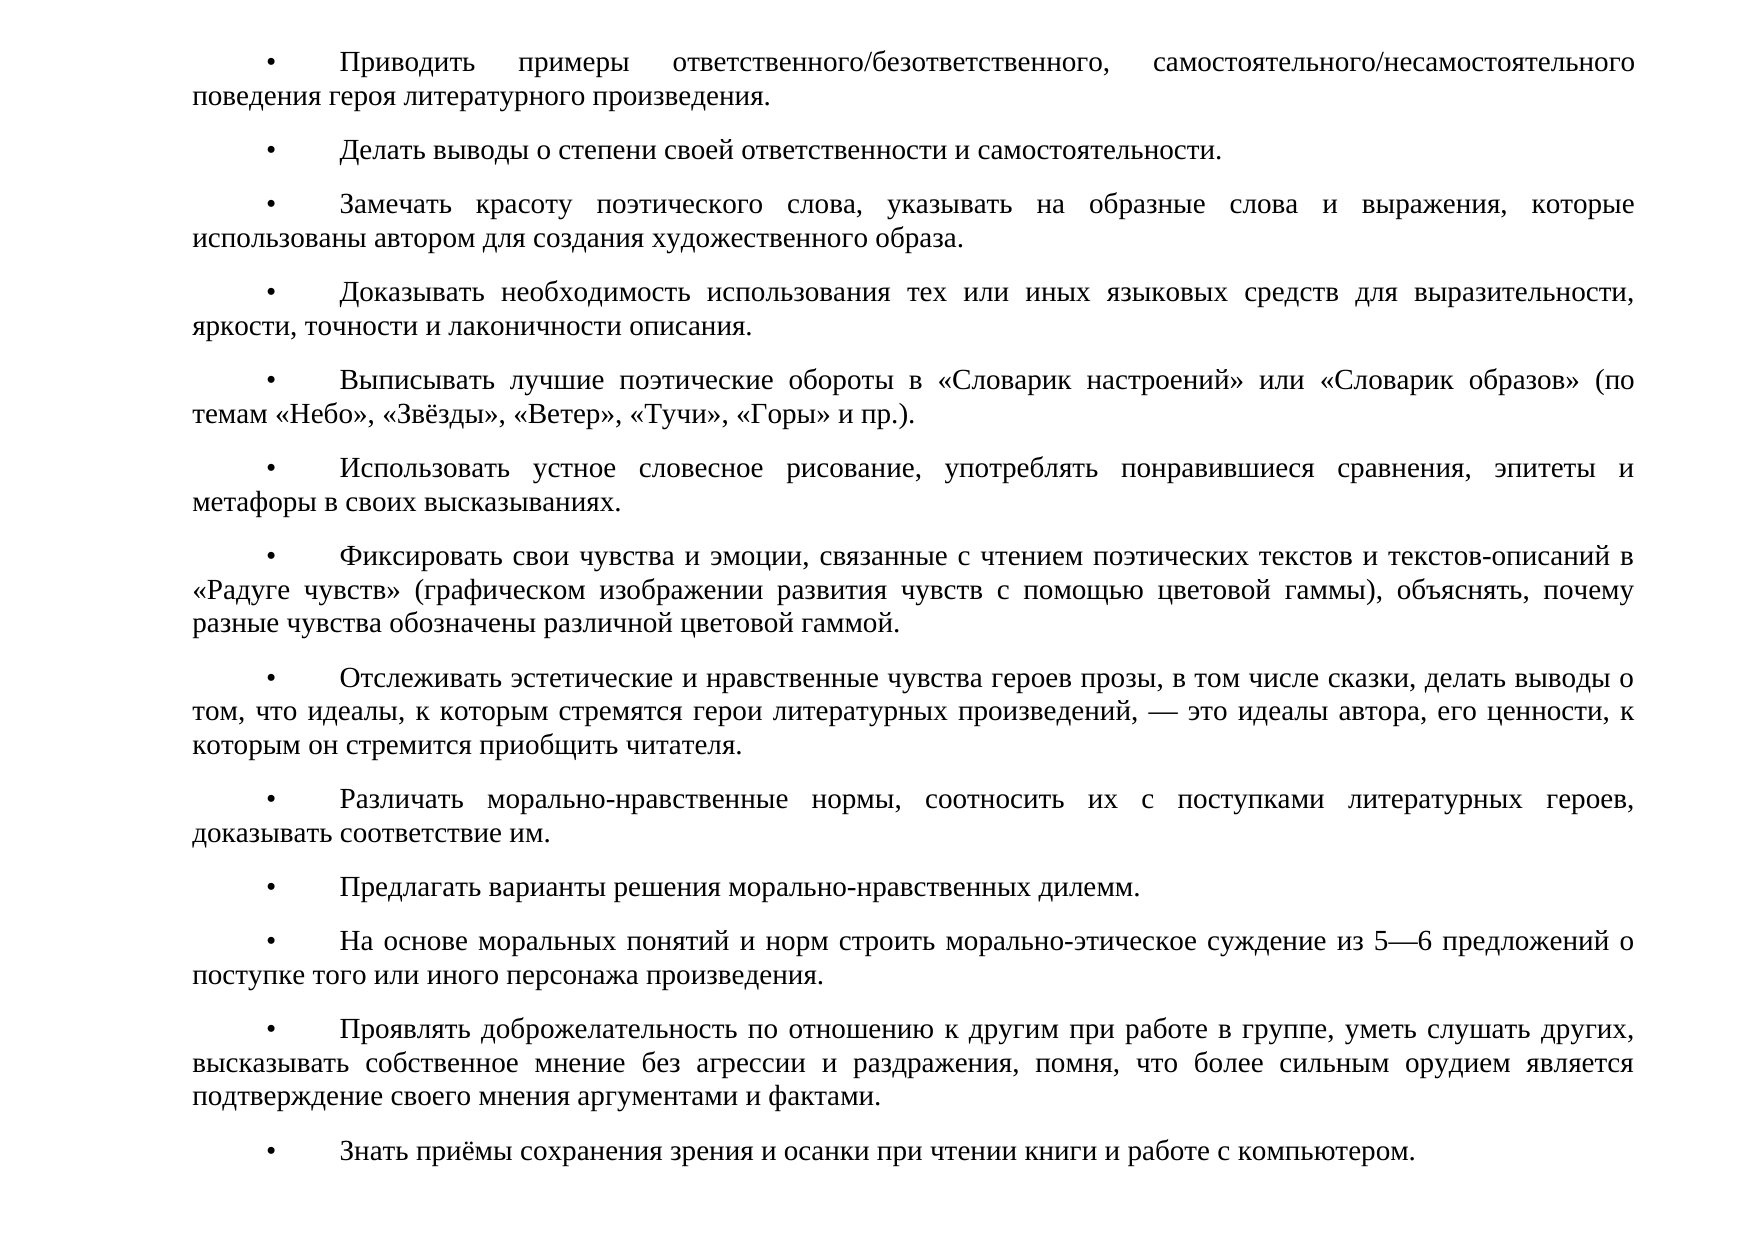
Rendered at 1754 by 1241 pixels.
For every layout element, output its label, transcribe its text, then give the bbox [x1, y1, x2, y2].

text • Фиксировать свои чувства и эмоции, связанные с чтением поэтических текстов и текстов-описаний в «Радуге чувств» (графическом изображении развития чувств с помощью цветовой гаммы), объяснять, почему разные чувства обозначены различной цветовой гаммой. [192, 538, 1636, 639]
text • Использовать устное словесное рисование, употреблять понравившиеся сравнения, эпитеты и метафоры в своих высказываниях. [192, 450, 1636, 517]
text • Знать приёмы сохранения зрения и осанки при чтении книги и работе с компьютером. [192, 1133, 1636, 1166]
text • Замечать красоту поэтического слова, указывать на образные слова и выражения, которые использованы автором для создания художественного образа. [192, 187, 1636, 254]
text • Доказывать необходимость использования тех или иных языковых средств для выразительности, яркости, точности и лаконичности описания. [192, 274, 1636, 342]
text • Делать выводы о степени своей ответственности и самостоятельности. [192, 132, 1636, 166]
text • Проявлять доброжелательность по отношению к другим при работе в группе, уметь слушать других, высказывать собственное мнение без агрессии и раздражения, помня, что более сильным орудием является подтверждение своего мнения аргументами и фактами. [192, 1011, 1636, 1112]
text • Предлагать варианты решения морально-нравственных дилемм. [192, 869, 1636, 903]
text • Различать морально-нравственные нормы, соотносить их с поступками литературных героев, доказывать соответствие им. [192, 781, 1636, 848]
text • На основе моральных понятий и норм строить морально-этическое суждение из 5—6 предложений о поступке того или иного персонажа произведения. [192, 923, 1636, 991]
text • Отслеживать эстетические и нравственные чувства героев прозы, в том числе сказки, делать выводы о том, что идеалы, к которым стремятся герои литературных произведений, — это идеалы автора, его ценности, к которым он стремится приобщить читателя. [192, 660, 1636, 760]
text • Приводить примеры ответственного/безответственного, самостоятельного/несамостоятельного поведения героя литературного произведения. [192, 44, 1636, 111]
text • Выписывать лучшие поэтические обороты в «Словарик настроений» или «Словарик образов» (по темам «Небо», «Звёзды», «Ветер», «Тучи», «Горы» и пр.). [192, 362, 1636, 429]
